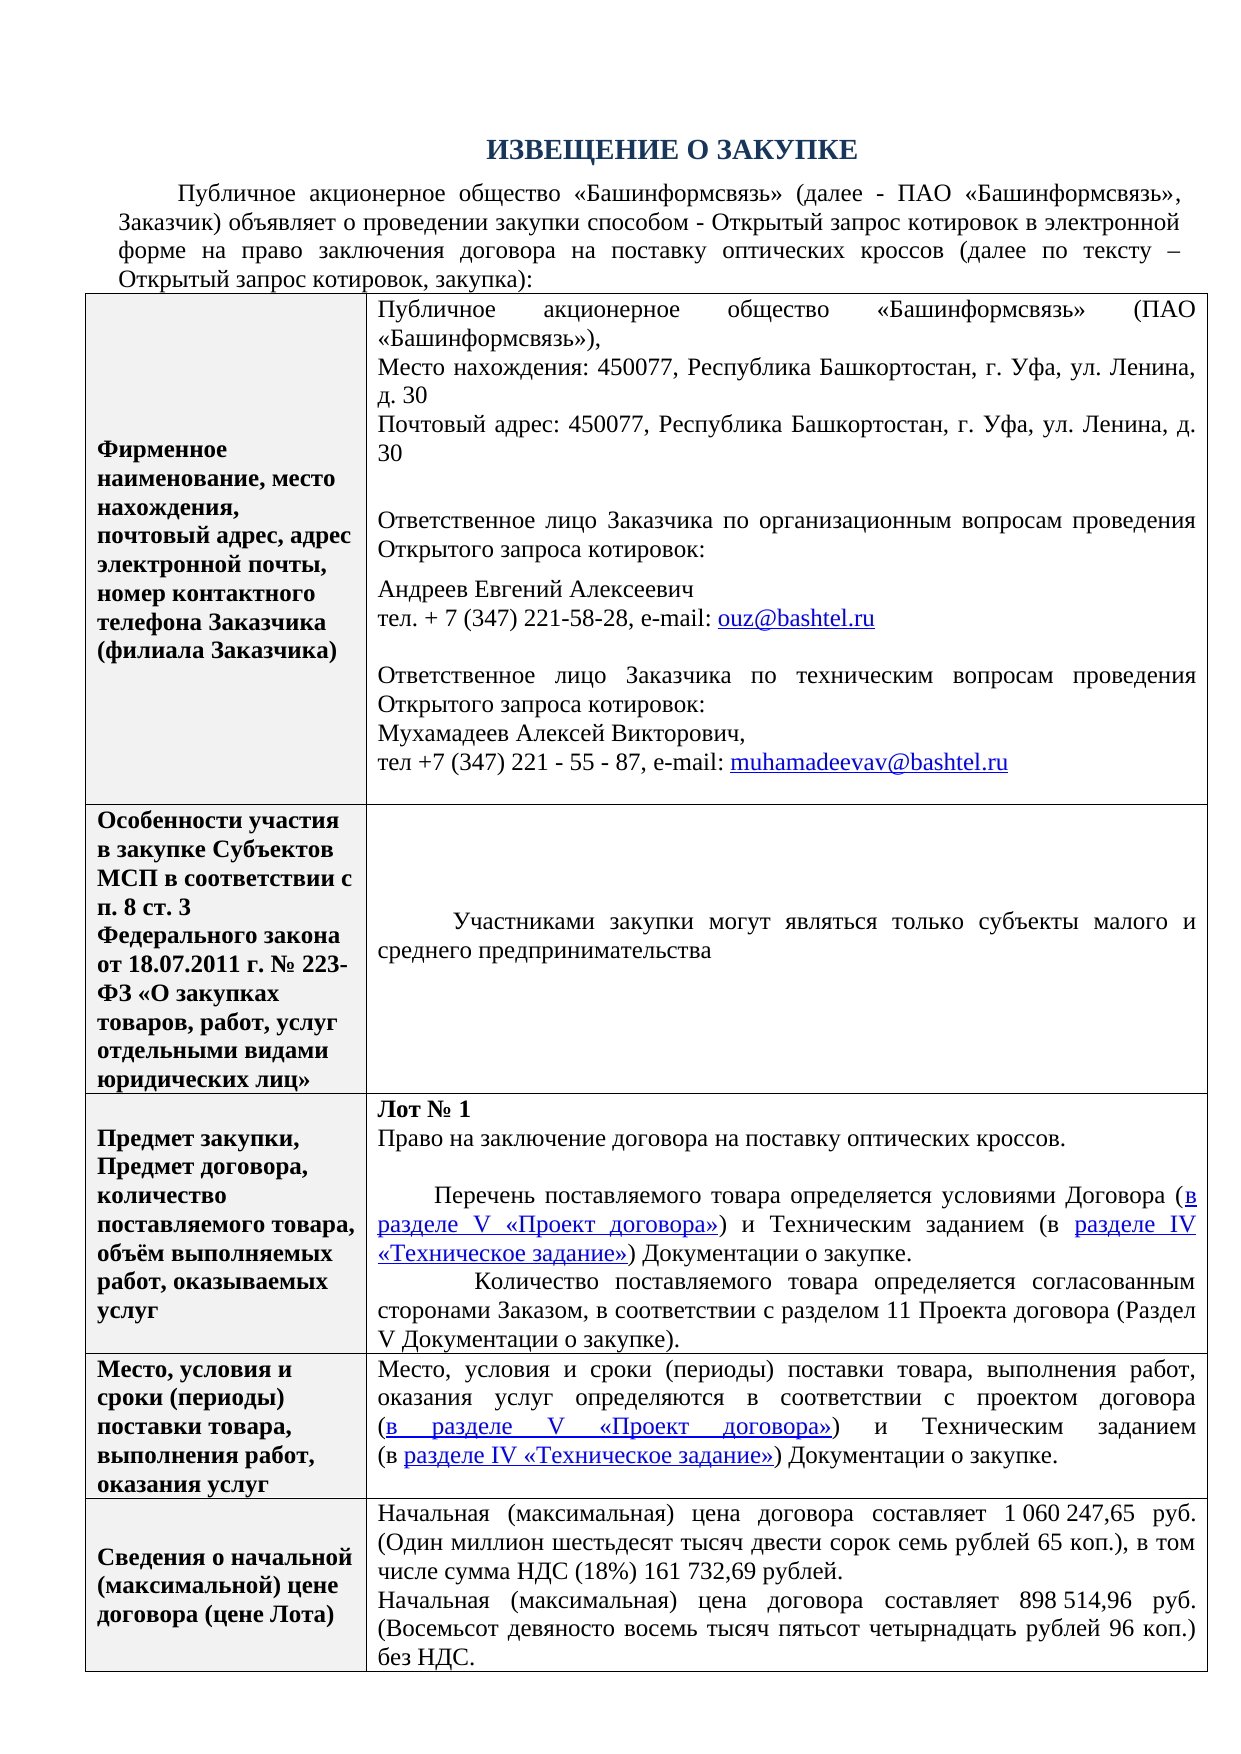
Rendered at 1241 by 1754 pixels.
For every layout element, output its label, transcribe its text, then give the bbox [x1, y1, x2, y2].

subtitle ИЗВЕЩЕНИЕ О ЗАКУПКЕ [163, 132, 1181, 166]
table_cell Предмет закупки, Предмет договора, количество поставляемого товара, объём выполняемых работ, оказываемых услуг [86, 1094, 366, 1353]
table_header Публичное акционерное общество «Башинформсвязь» (ПАО «Башинформсвязь»), Место нахождения: 450077, Республика Башкортостан, г. Уфа, ул. Ленина, д. 30 Почтовый адрес: 450077, Республика Башкортостан, г. Уфа, ул. Ленина, д. 30 Ответственное лицо Заказчика по организационным вопросам проведения Открытого запроса котировок: Андреев Евгений Алексеевич тел. + 7 (347) 221-58-28, e-mail: ouz@bashtel.ru Ответственное лицо Заказчика по техническим вопросам проведения Открытого запроса котировок: Мухамадеев Алексей Викторович, тел +7 (347) 221 - 55 - 87, e-mail: muhamadeevav@bashtel.ru [367, 294, 1207, 804]
table_cell Место, условия и сроки (периоды) поставки товара, выполнения работ, оказания услуг [86, 1354, 366, 1497]
table_cell Место, условия и сроки (периоды) поставки товара, выполнения работ, оказания услуг определяются в соответствии с проектом договора (в разделе V «Проект договора») и Техническим заданием (в разделе IV «Техническое задание») Документации о закупке. [367, 1354, 1207, 1497]
table_cell Начальная (максимальная) цена договора составляет 1 060 247,65 руб. (Один миллион шестьдесят тысяч двести сорок семь рублей 65 коп.), в том числе сумма НДС (18%) 161 732,69 рублей. Начальная (максимальная) цена договора составляет 898 514,96 руб. (Восемьсот девяносто восемь тысяч пятьсот четырнадцать рублей 96 коп.) без НДС. [367, 1499, 1207, 1671]
text Публичное акционерное общество «Башинформсвязь» (далее - ПАО «Башинформсвязь», Заказчик) объявляет о проведении закупки способом - Открытый запрос котировок в электронной форме на право заключения договора на поставку оптических кроссов (далее по тексту – Открытый запрос котировок, закупка): [118, 178, 1181, 293]
table_cell Сведения о начальной (максимальной) цене договора (цене Лота) [86, 1499, 366, 1671]
table_cell Лот № 1 Право на заключение договора на поставку оптических кроссов. Перечень поставляемого товара определяется условиями Договора (в разделе V «Проект договора») и Техническим заданием (в разделе IV «Техническое задание») Документации о закупке. Количество поставляемого товара определяется согласованным сторонами Заказом, в соответствии с разделом 11 Проекта договора (Раздел V Документации о закупке). [367, 1094, 1207, 1353]
table_header Фирменное наименование, место нахождения, почтовый адрес, адрес электронной почты, номер контактного телефона Заказчика (филиала Заказчика) [86, 294, 366, 804]
table_cell Участниками закупки могут являться только субъекты малого и среднего предпринимательства [367, 805, 1207, 1093]
table_cell Особенности участия в закупке Субъектов МСП в соответствии с п. 8 ст. 3 Федерального закона от 18.07.2011 г. № 223-ФЗ «О закупках товаров, работ, услуг отдельными видами юридических лиц» [86, 805, 366, 1093]
